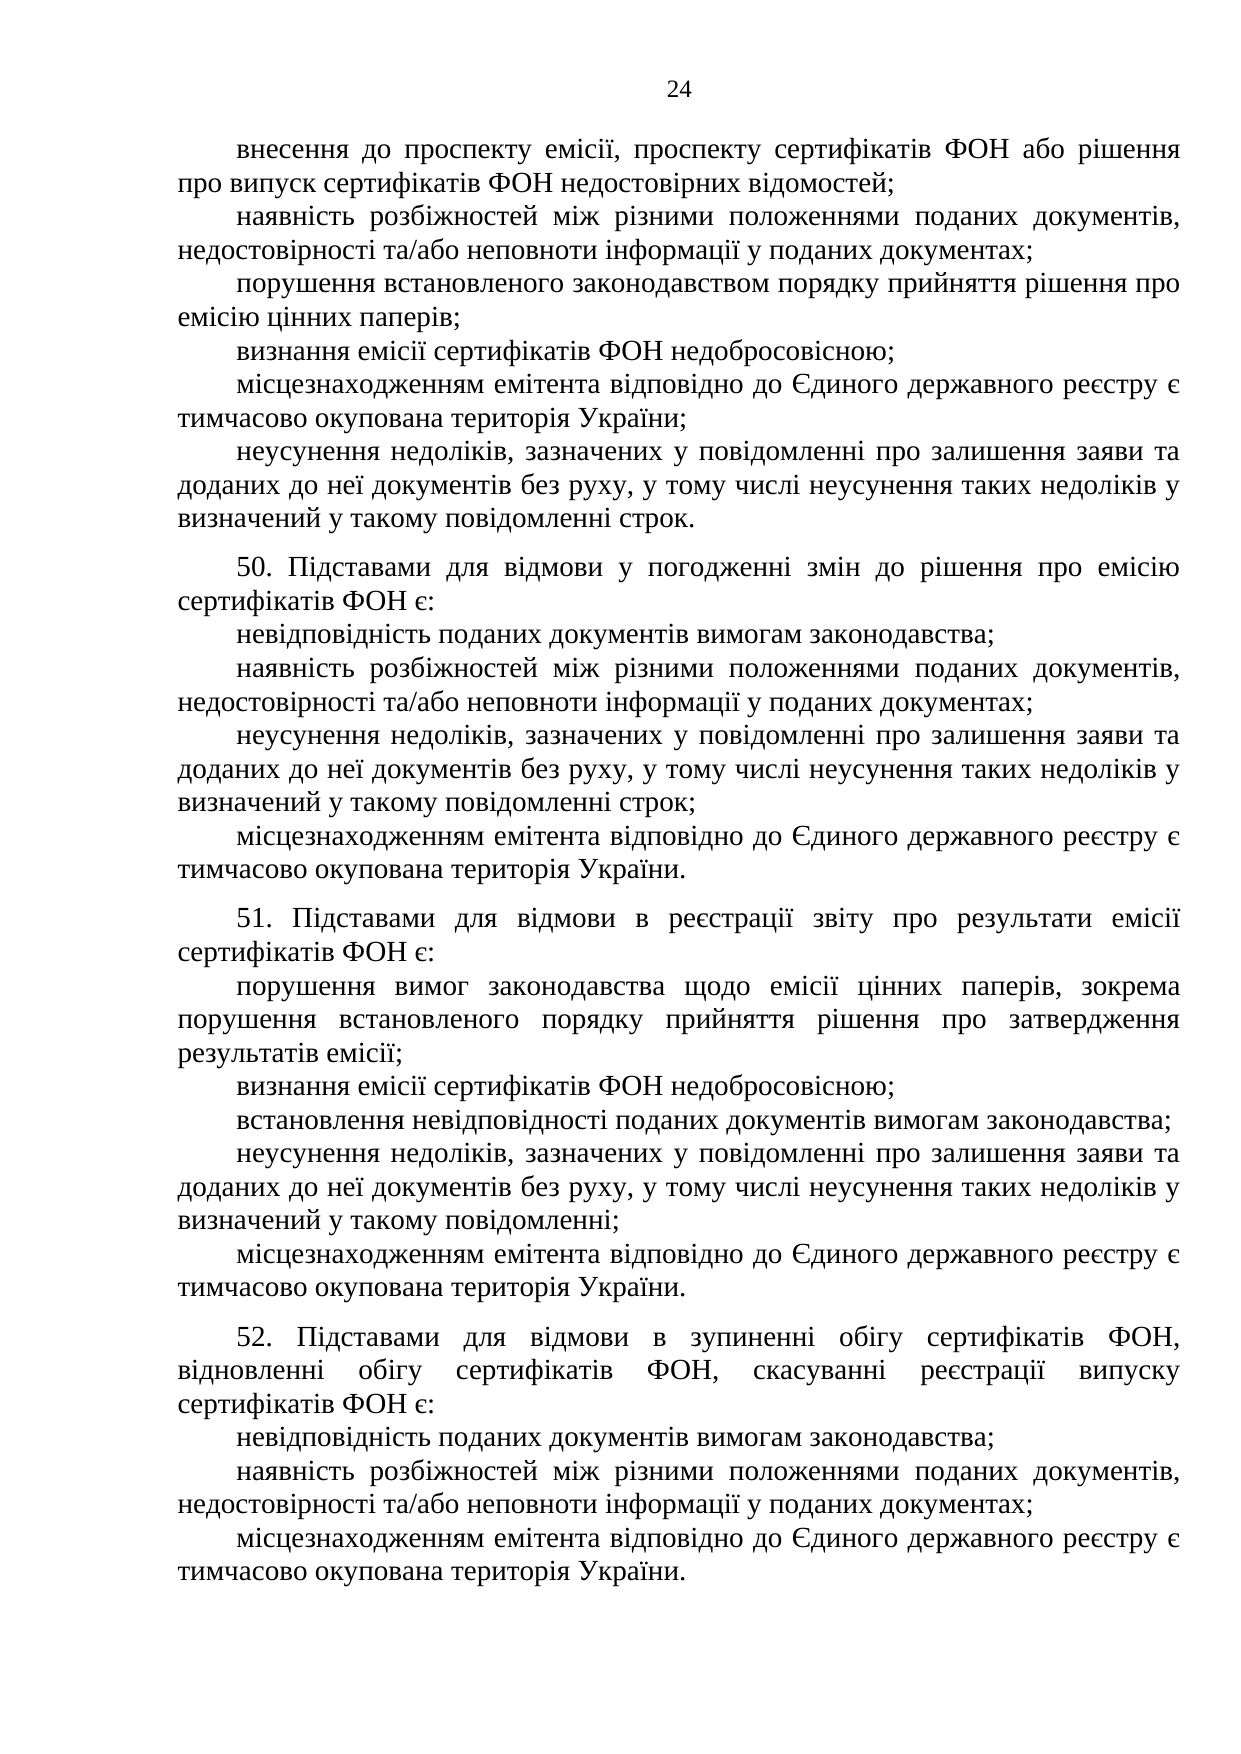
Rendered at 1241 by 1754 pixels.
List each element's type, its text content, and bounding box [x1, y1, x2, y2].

text внесення до проспекту емісії, проспекту сертифікатів ФОН або рішення про випуск сертифікатів ФОН недостовірних відомостей; [177, 131, 1181, 198]
text невідповідність поданих документів вимогам законодавства; [177, 617, 1181, 650]
text порушення вимог законодавства щодо емісії цінних паперів, зокрема порушення встановленого порядку прийняття рішення про затвердження результатів емісії; [177, 968, 1181, 1068]
text місцезнаходженням емітента відповідно до Єдиного державного реєстру є тимчасово окупована територія України. [177, 1520, 1181, 1587]
text наявність розбіжностей між різними положеннями поданих документів, недостовірності та/або неповноти інформації у поданих документах; [177, 1453, 1181, 1520]
text неусунення недоліків, зазначених у повідомленні про залишення заяви та доданих до неї документів без руху, у тому числі неусунення таких недоліків у визначений у такому повідомленні строк; [177, 717, 1181, 818]
text встановлення невідповідності поданих документів вимогам законодавства; [177, 1102, 1181, 1135]
text 52. Підставами для відмови в зупиненні обігу сертифікатів ФОН, відновленні обігу сертифікатів ФОН, скасуванні реєстрації випуску сертифікатів ФОН є: [177, 1319, 1181, 1419]
text наявність розбіжностей між різними положеннями поданих документів, недостовірності та/або неповноти інформації у поданих документах; [177, 198, 1181, 266]
text місцезнаходженням емітента відповідно до Єдиного державного реєстру є тимчасово окупована територія України; [177, 366, 1181, 433]
text неусунення недоліків, зазначених у повідомленні про залишення заяви та доданих до неї документів без руху, у тому числі неусунення таких недоліків у визначений у такому повідомленні строк. [177, 433, 1181, 534]
text місцезнаходженням емітента відповідно до Єдиного державного реєстру є тимчасово окупована територія України. [177, 818, 1181, 885]
text визнання емісії сертифікатів ФОН недобросовісною; [177, 333, 1181, 366]
text наявність розбіжностей між різними положеннями поданих документів, недостовірності та/або неповноти інформації у поданих документах; [177, 650, 1181, 717]
text невідповідність поданих документів вимогам законодавства; [177, 1419, 1181, 1453]
text 51. Підставами для відмови в реєстрації звіту про результати емісії сертифікатів ФОН є: [177, 901, 1181, 968]
text визнання емісії сертифікатів ФОН недобросовісною; [177, 1068, 1181, 1102]
text місцезнаходженням емітента відповідно до Єдиного державного реєстру є тимчасово окупована територія України. [177, 1236, 1181, 1303]
text порушення встановленого законодавством порядку прийняття рішення про емісію цінних паперів; [177, 266, 1181, 333]
text 50. Підставами для відмови у погодженні змін до рішення про емісію сертифікатів ФОН є: [177, 549, 1181, 617]
text неусунення недоліків, зазначених у повідомленні про залишення заяви та доданих до неї документів без руху, у тому числі неусунення таких недоліків у визначений у такому повідомленні; [177, 1135, 1181, 1236]
